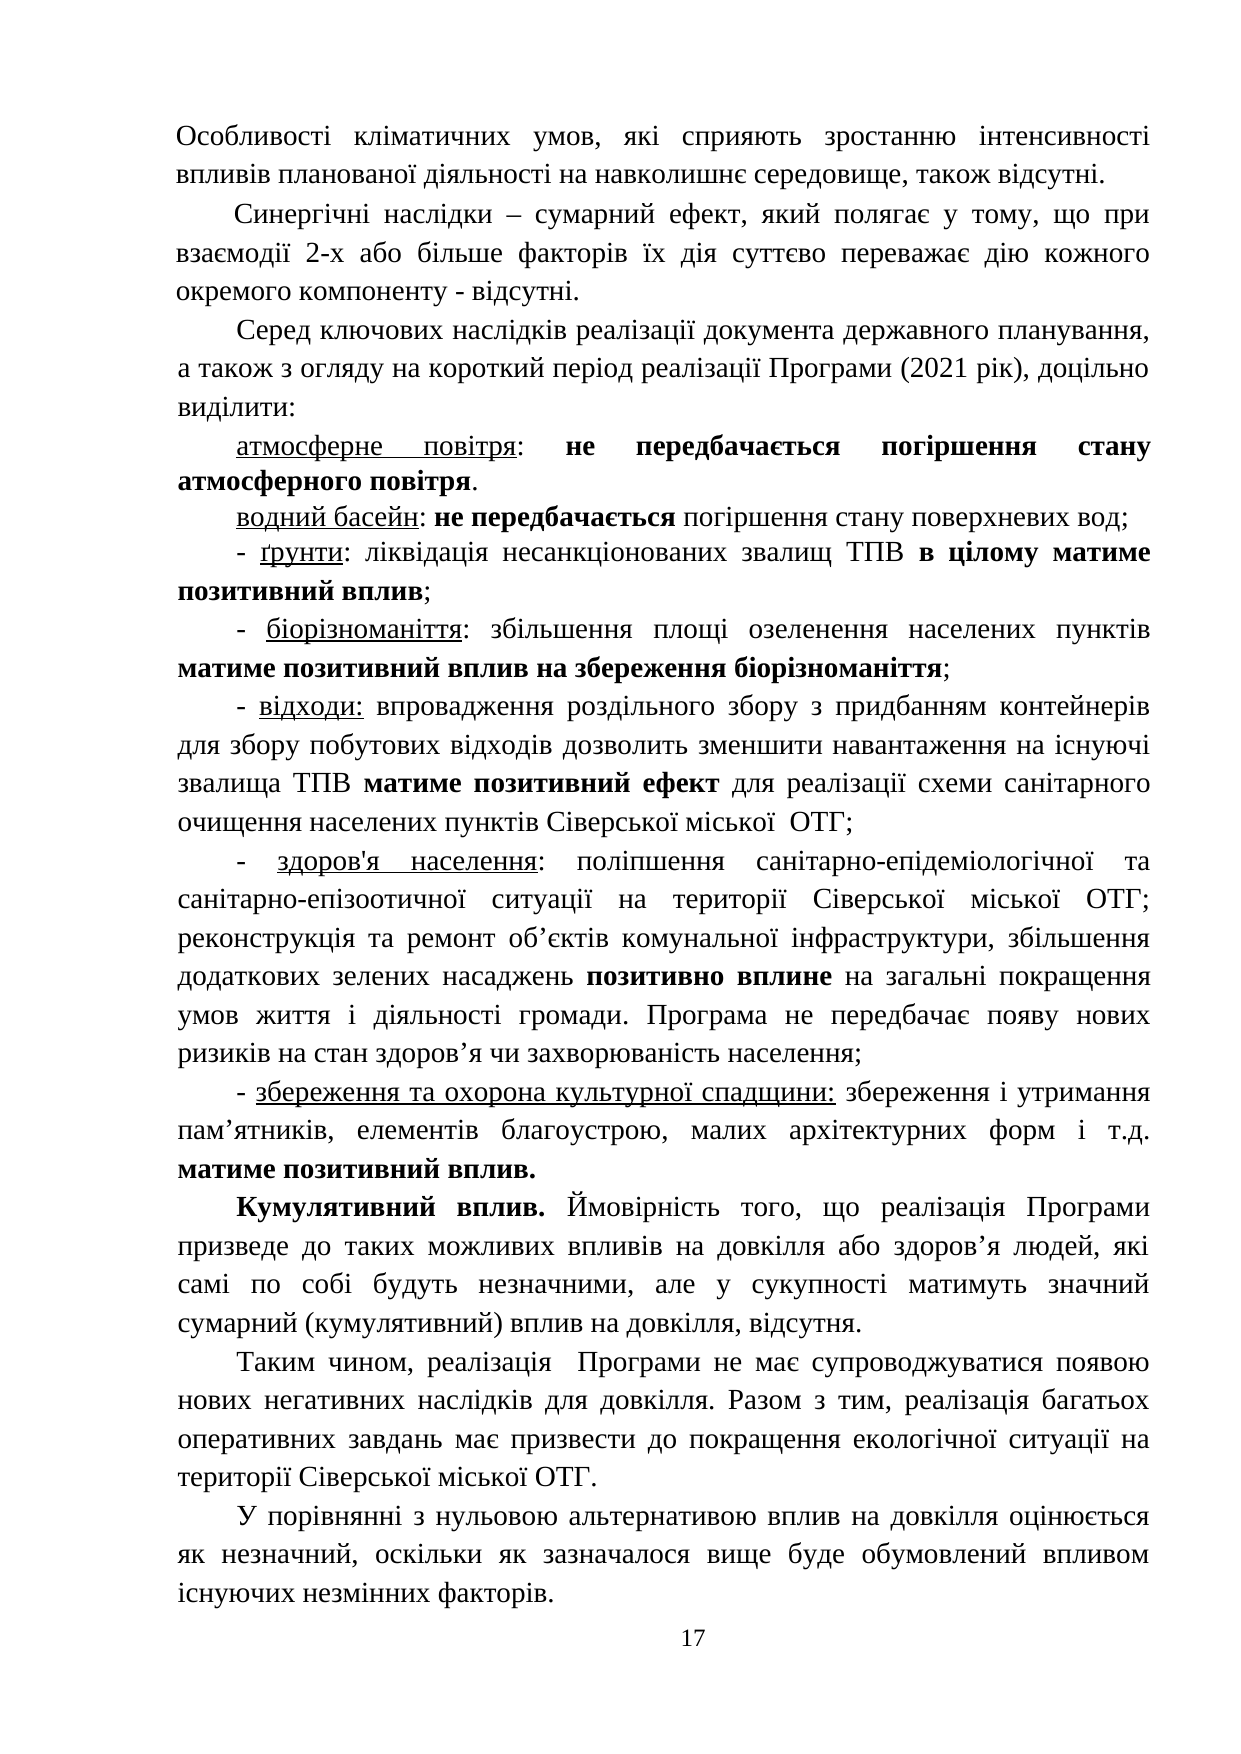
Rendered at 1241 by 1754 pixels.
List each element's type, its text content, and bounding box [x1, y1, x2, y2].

text Таким чином, реалізація Програми не має супроводжуватися появою нових негативних наслідків для довкілля. Разом з тим, реалізація багатьох оперативних завдань має призвести до покращення екологічної ситуації на території Сіверської міської ОТГ. [177, 1344, 1151, 1493]
list - ґрунти: ліквідація несанкціонованих звалищ ТПВ в цілому матиме позитивний вплив; [177, 534, 1151, 606]
text - відходи: впровадження роздільного збору з придбанням контейнерів для збору побутових відходів дозволить зменшити навантаження на існуючі звалища ТПВ матиме позитивний ефект для реалізації схеми санітарного очищення населених пунктів Сіверської міської ОТГ; [177, 688, 1151, 838]
text - збереження та охорона культурної спадщини: збереження і утримання пам’ятників, елементів благоустрою, малих архітектурних форм і т.д. матиме позитивний вплив. [177, 1074, 1151, 1184]
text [176, 118, 1151, 190]
text - біорізноманіття: збільшення площі озеленення населених пунктів матиме позитивний вплив на збереження біорізноманіття; [177, 611, 1151, 683]
text атмосферне повітря: не передбачається погіршення стану атмосферного повітря. [177, 428, 1152, 497]
text - здоров'я населення: поліпшення санітарно-епідеміологічної та санітарно-епізоотичної ситуації на території Сіверської міської ОТГ; реконструкція та ремонт об’єктів комунальної інфраструктури, збільшення додаткових зелених насаджень позитивно вплине на загальні покращення умов життя і діяльності громади. Програма не передбачає появу нових ризиків на стан здоров’я чи захворюваність населення; [177, 843, 1151, 1069]
text У порівнянні з нульовою альтернативою вплив на довкілля оцінюється як незначний, оскільки як зазначалося вище буде обумовлений впливом існуючих незмінних факторів. [177, 1498, 1151, 1608]
text водний басейн: не передбачається погіршення стану поверхневих вод; [177, 499, 1152, 532]
text Синергічні наслідки – сумарний ефект, який полягає у тому, що при взаємодії 2-х або більше факторів їх дія суттєво переважає дію кожного окремого компоненту - відсутні. [176, 196, 1151, 307]
text Серед ключових наслідків реалізації документа державного планування, а також з огляду на короткий період реалізації Програми (2021 рік), доцільно виділити: [177, 312, 1151, 423]
text Кумулятивний вплив. Ймовірність того, що реалізація Програми призведе до таких можливих впливів на довкілля або здоров’я людей, які самі по собі будуть незначними, але у сукупності матимуть значний сумарний (кумулятивний) вплив на довкілля, відсутня. [177, 1189, 1151, 1339]
